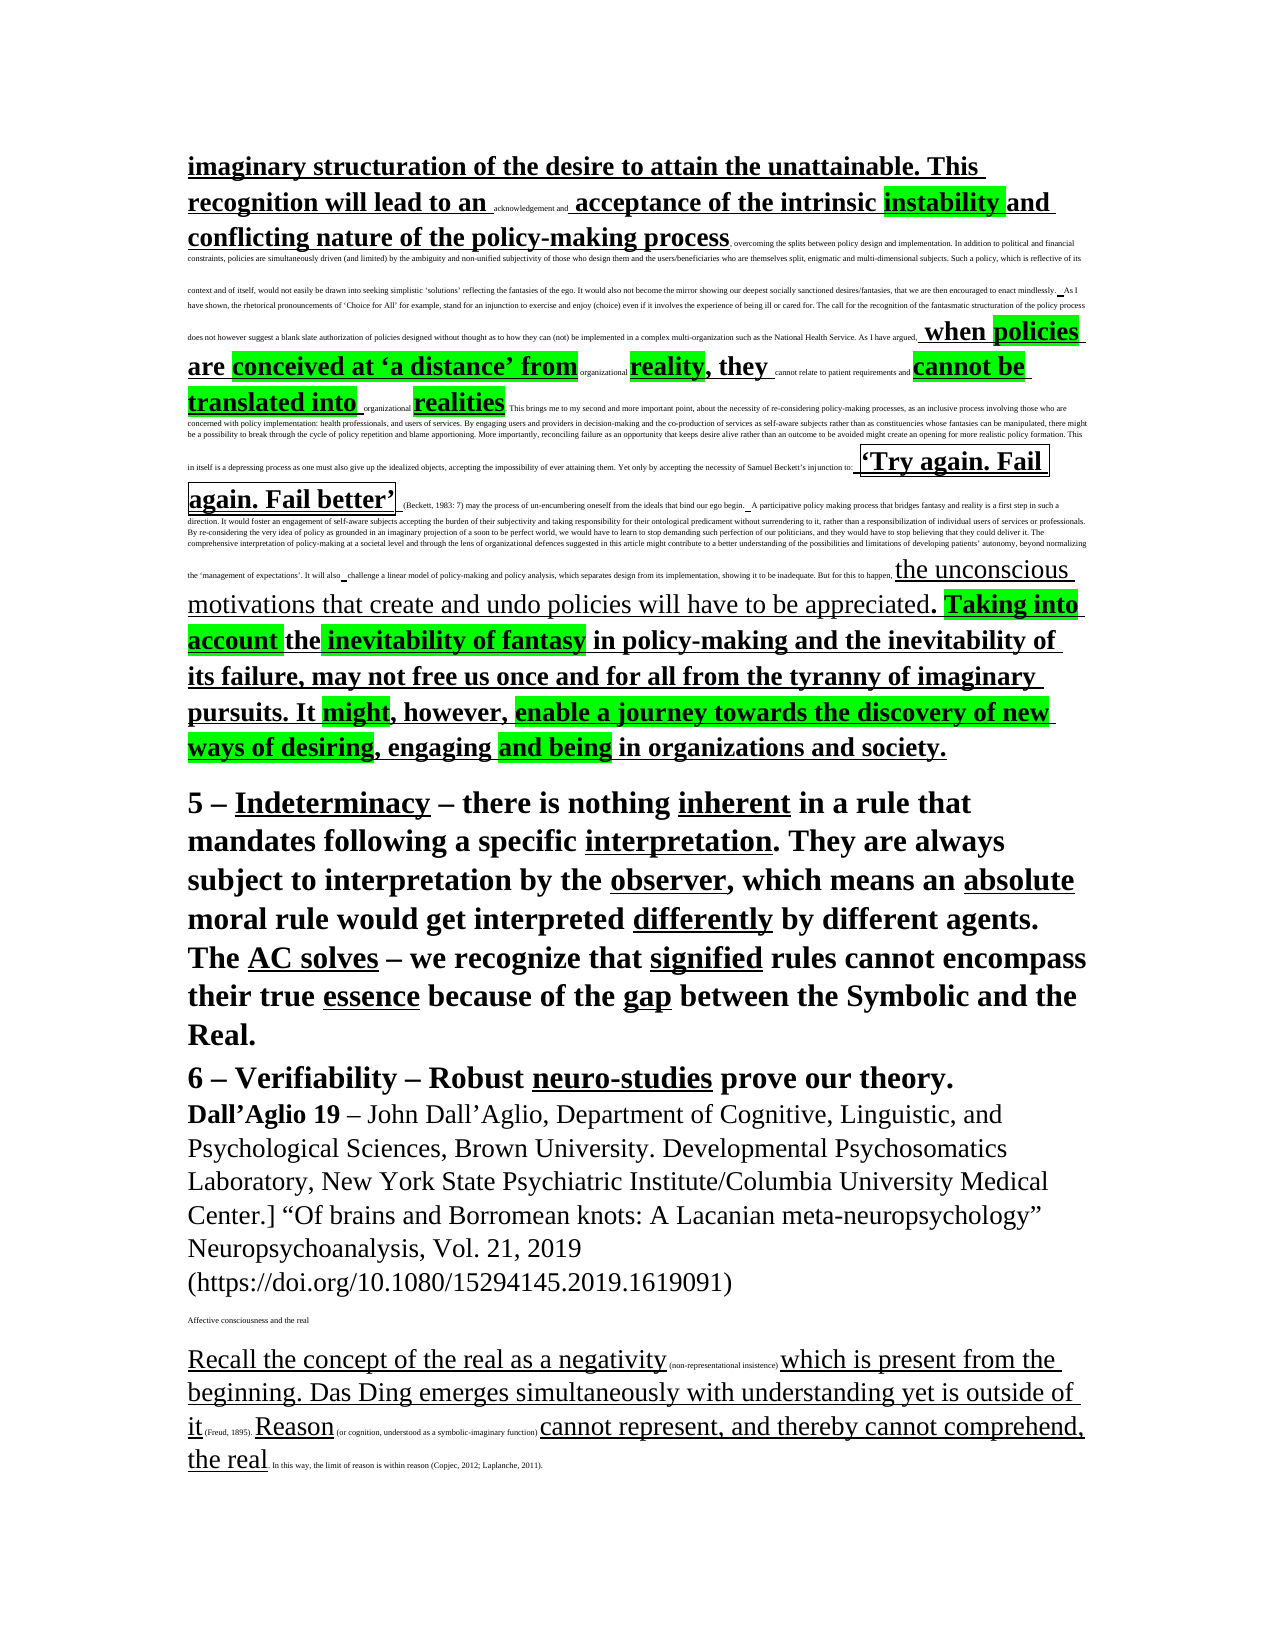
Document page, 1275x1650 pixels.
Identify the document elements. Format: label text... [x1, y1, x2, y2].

subtitle 5 – Indeterminacy – there is nothing inherent in a rule that mandates following a specific interpretation. They are always subject to interpretation by the observer, which means an absolute moral rule would get interpreted differently by different agents. The AC solves – we recognize that signified rules cannot encompass their true essence because of the gap between the Symbolic and the Real. [187, 784, 1087, 1052]
text Recall the concept of the real as a negativity (non-representational insistence) which is present from the beginning. Das Ding emerges simultaneously with understanding yet is outside of it (Freud, 1895). Reason (or cognition, understood as a symbolic-imaginary function) cannot represent, and thereby cannot comprehend, the real. In this way, the limit of reason is within reason (Copjec, 2012; Laplanche, 2011). [187, 1343, 1087, 1475]
subtitle 6 – Verifiability – Robust neuro-studies prove our theory. [187, 1059, 1087, 1095]
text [187, 150, 1087, 763]
text Dall’Aglio 19 – John Dall’Aglio, Department of Cognitive, Linguistic, and Psychological Sciences, Brown University. Developmental Psychosomatics Laboratory, New York State Psychiatric Institute/Columbia University Medical Center.] “Of brains and Borromean knots: A Lacanian meta-neuropsychology” Neuropsychoanalysis, Vol. 21, 2019 (https://doi.org/10.1080/15294145.2019.1619091) [187, 1098, 1087, 1297]
